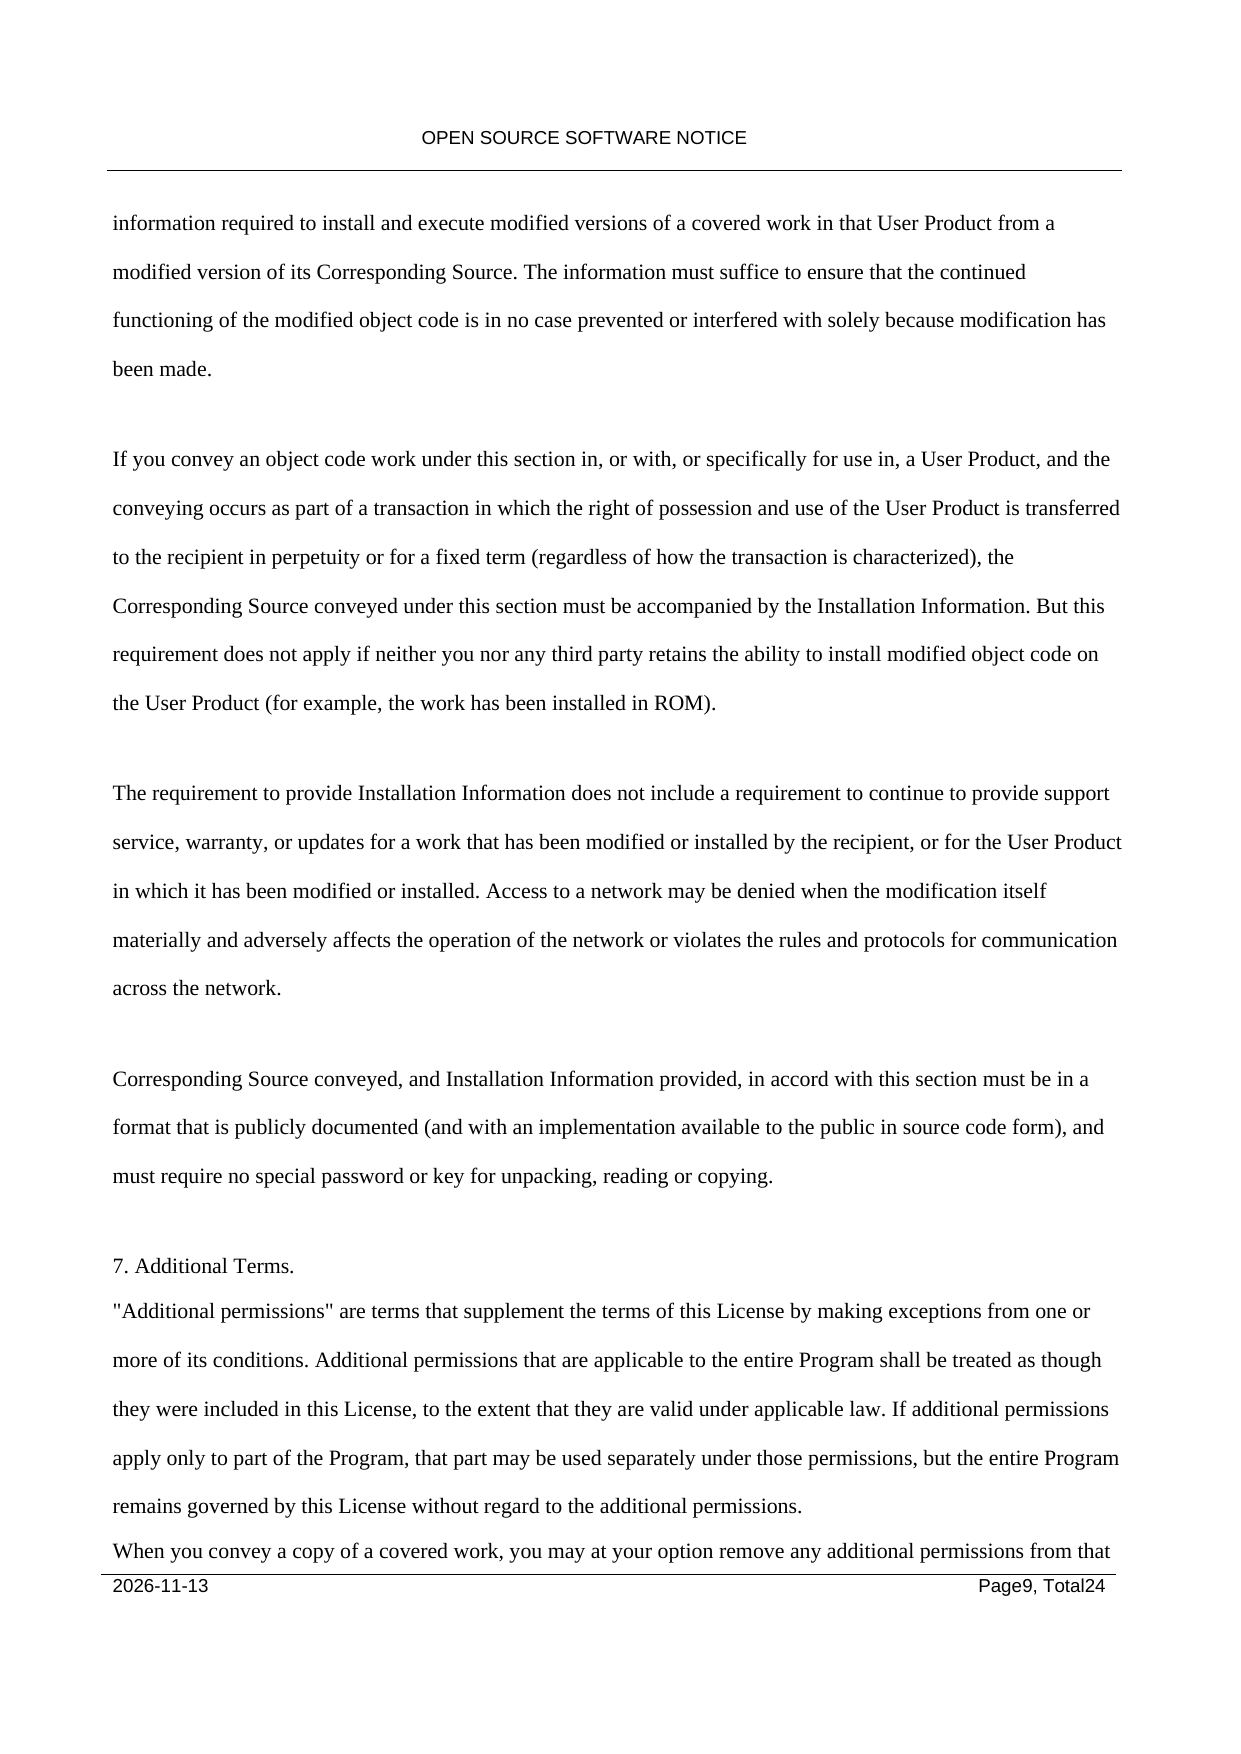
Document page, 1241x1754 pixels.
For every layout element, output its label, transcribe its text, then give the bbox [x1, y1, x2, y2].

text The requirement to provide Installation Information does not include a requirement to continue to provide support service, warranty, or updates for a work that has been modified or installed by the recipient, or for the User Product in which it has been modified or installed. Access to a network may be denied when the modification itself materially and adversely affects the operation of the network or violates the rules and protocols for communication across the network. [112, 777, 1128, 1004]
text 7. Additional Terms. [112, 1250, 1128, 1282]
text Corresponding Source conveyed, and Installation Information provided, in accord with this section must be in a format that is publicly documented (and with an implementation available to the public in source code form), and must require no special password or key for unpacking, reading or copying. [112, 1062, 1128, 1192]
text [112, 206, 1128, 385]
text "Additional permissions" are terms that supplement the terms of this License by making exceptions from one or more of its conditions. Additional permissions that are applicable to the entire Program shall be treated as though they were included in this License, to the extent that they are valid under applicable law. If additional permissions apply only to part of the Program, that part may be used separately under those permissions, but the entire Program remains governed by this License without regard to the additional permissions. [112, 1295, 1128, 1522]
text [112, 1535, 1128, 1567]
text If you convey an object code work under this section in, or with, or specifically for use in, a User Product, and the conveying occurs as part of a transaction in which the right of possession and use of the User Product is transferred to the recipient in perpetuity or for a fixed term (regardless of how the transaction is characterized), the Corresponding Source conveyed under this section must be accompanied by the Installation Information. But this requirement does not apply if neither you nor any third party retains the ability to install modified object code on the User Product (for example, the work has been installed in ROM). [112, 443, 1128, 719]
